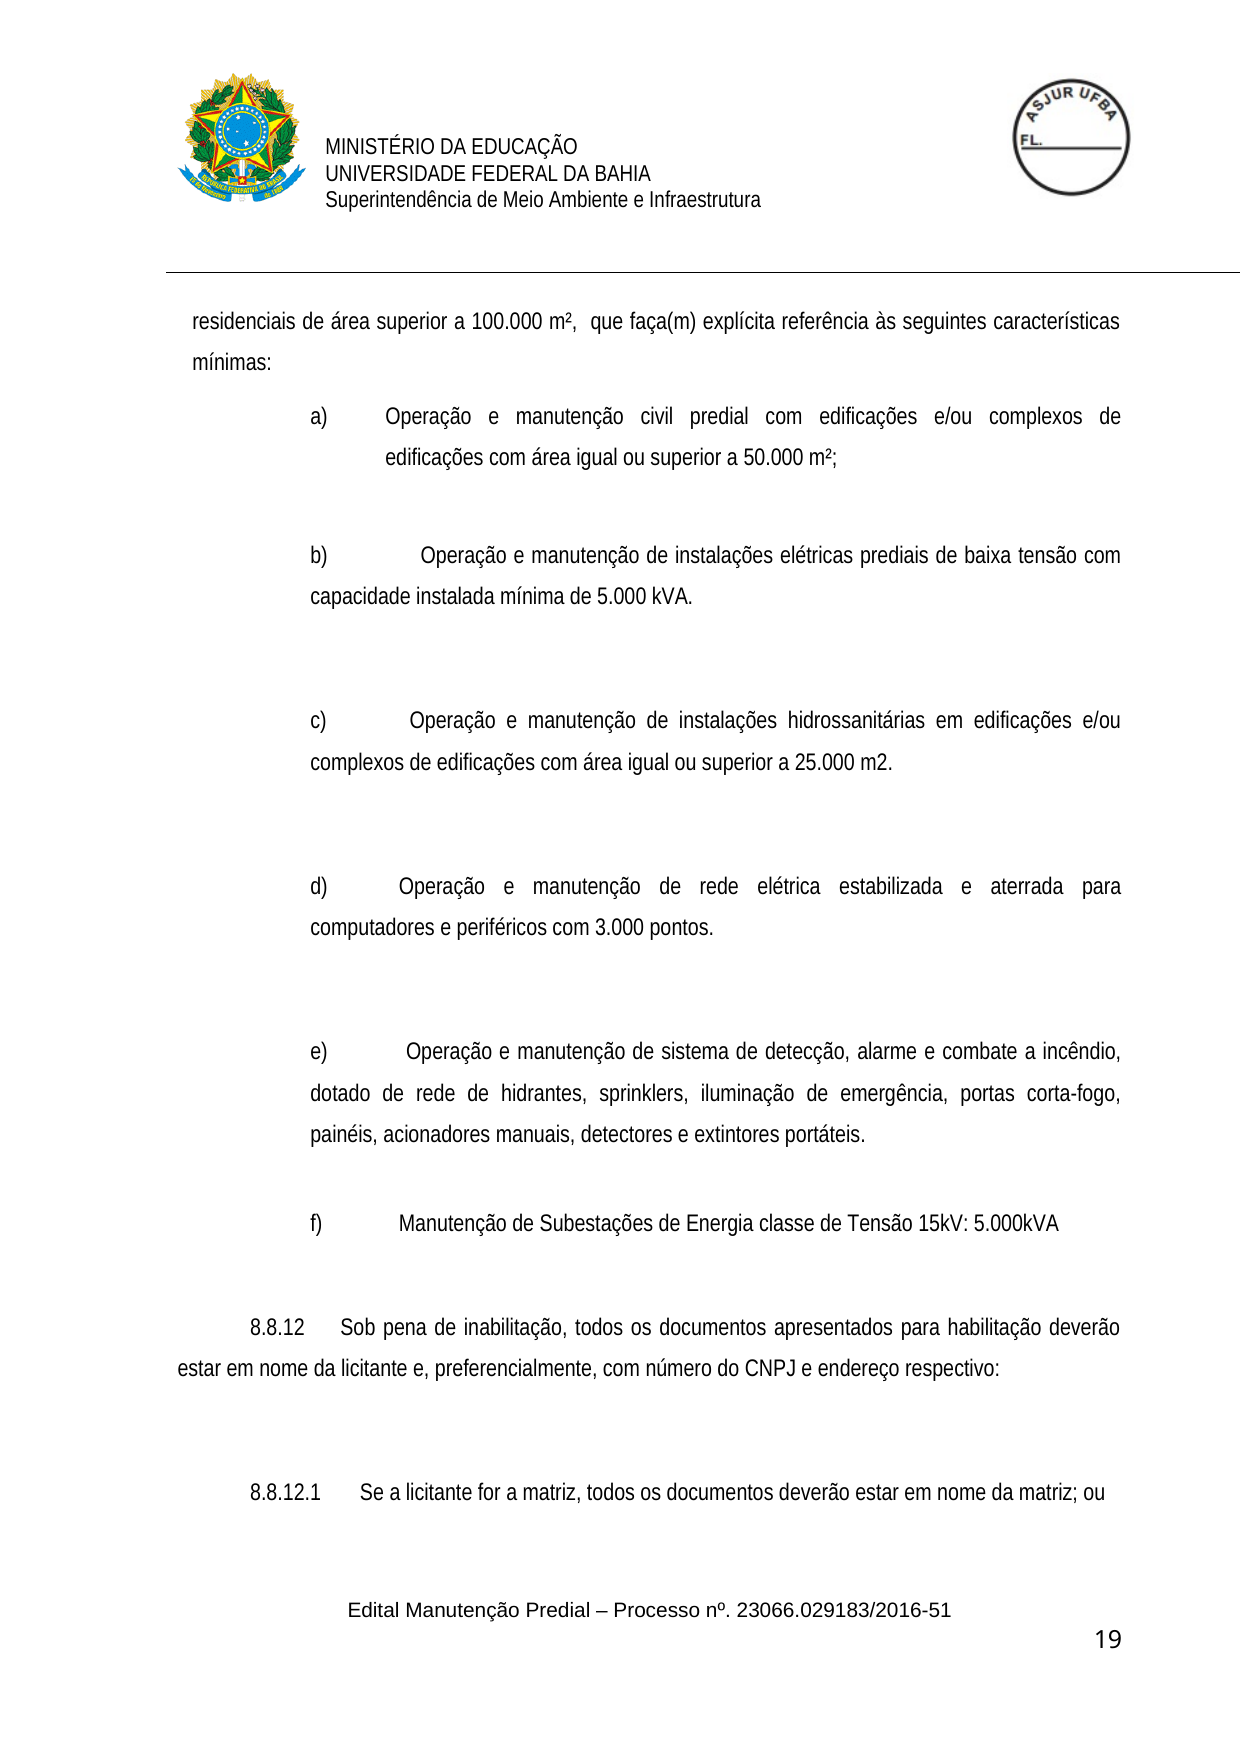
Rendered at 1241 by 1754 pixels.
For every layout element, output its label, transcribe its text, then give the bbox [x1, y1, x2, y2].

list Se a licitante for a matriz, todos os documentos deverão estar em nome da matriz; ou [177, 1478, 1122, 1506]
list Operação e manutenção de instalações elétricas prediais de baixa tensão com capacidade instalada mínima de 5.000 kVA. [310, 541, 1122, 610]
list Manutenção de Subestações de Energia classe de Tensão 15kV: 5.000kVA [310, 1209, 1122, 1237]
list Operação e manutenção de rede elétrica estabilizada e aterrada para computadores e periféricos com 3.000 pontos. [310, 872, 1122, 941]
picture [177, 73, 306, 202]
list Operação e manutenção de sistema de detecção, alarme e combate a incêndio, dotado de rede de hidrantes, sprinklers, iluminação de emergência, portas corta-fogo, painéis, acionadores manuais, detectores e extintores portáteis. [310, 1037, 1122, 1147]
list Operação e manutenção civil predial com edificações e/ou complexos de edificações com área igual ou superior a 50.000 m²; [310, 402, 1122, 471]
picture [1007, 73, 1135, 199]
list Operação e manutenção de instalações hidrossanitárias em edificações e/ou complexos de edificações com área igual ou superior a 25.000 m2. [310, 706, 1122, 775]
list Sob pena de inabilitação, todos os documentos apresentados para habilitação deverão estar em nome da licitante e, preferencialmente, com número do CNPJ e endereço respectivo: [177, 1313, 1122, 1381]
